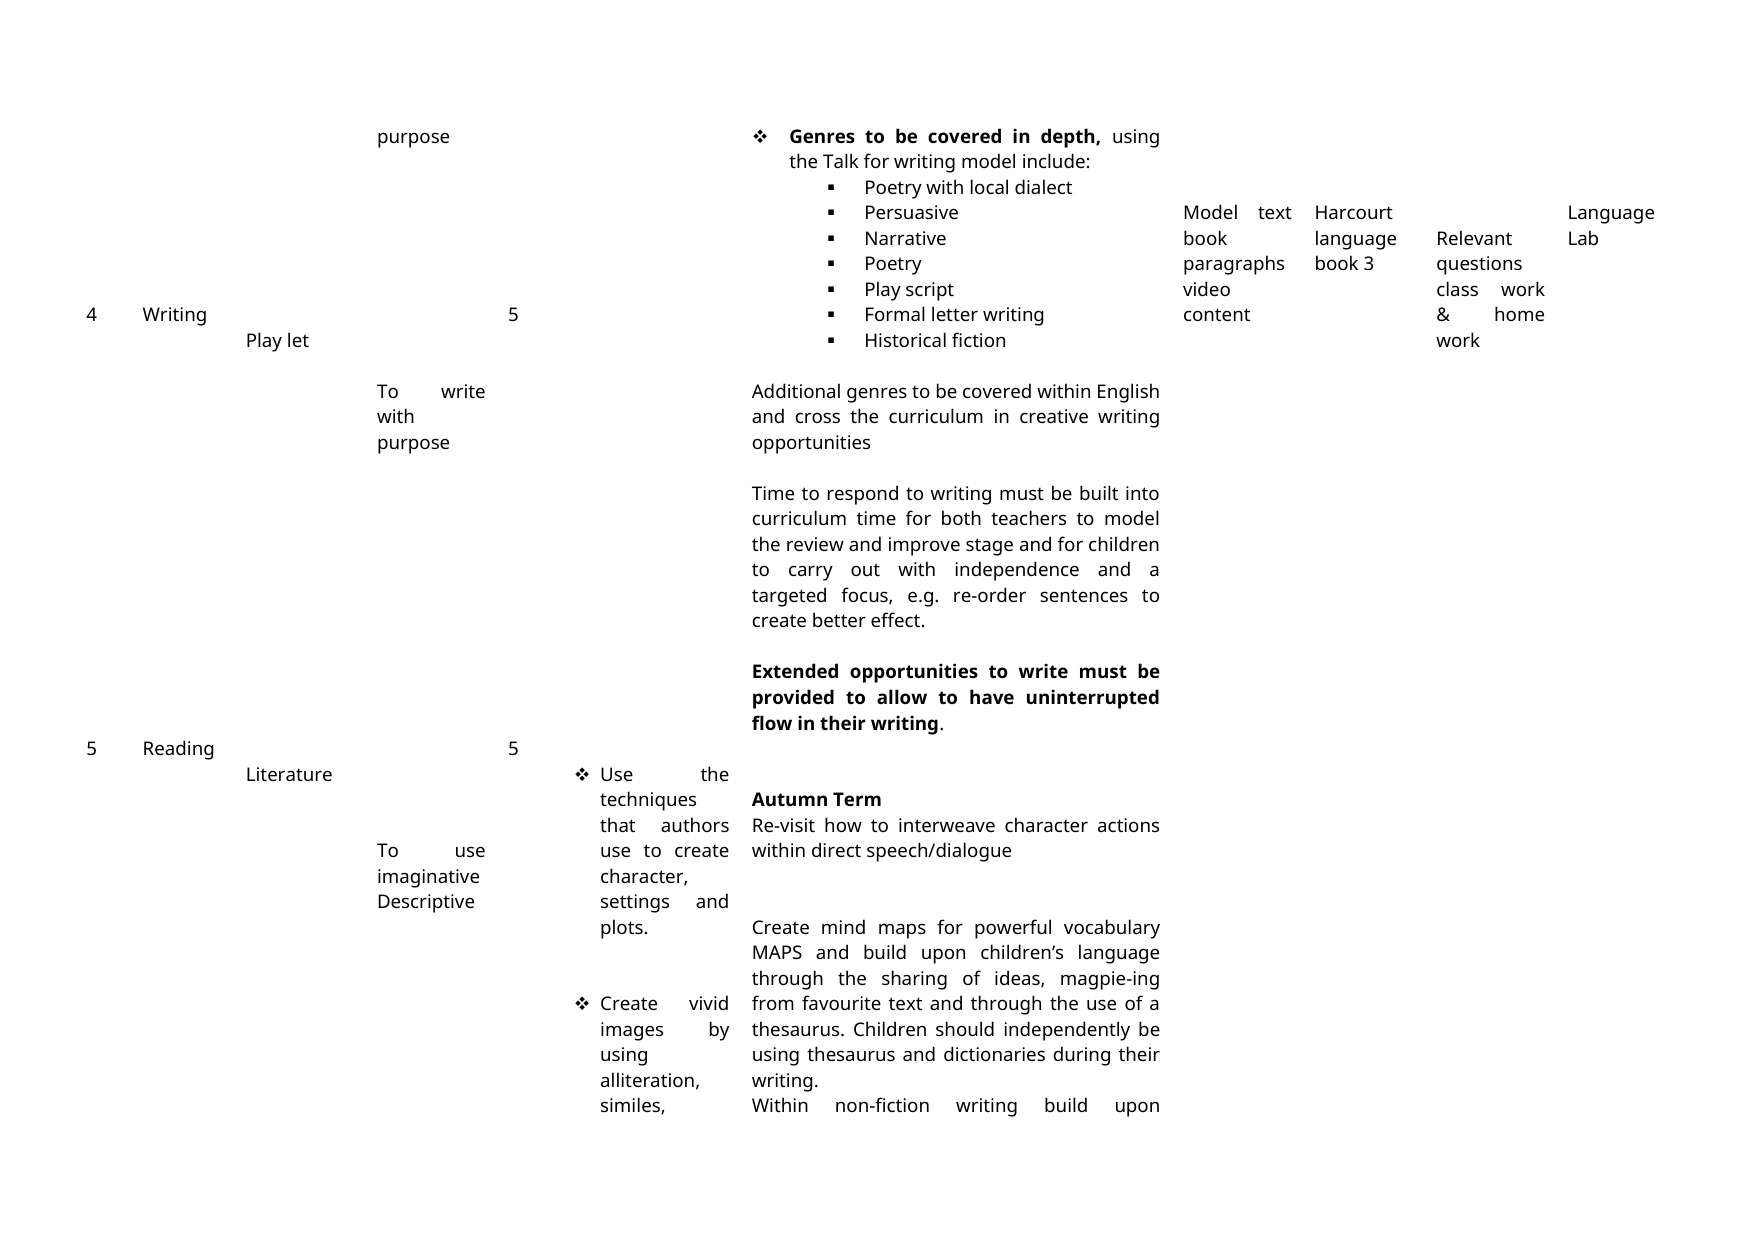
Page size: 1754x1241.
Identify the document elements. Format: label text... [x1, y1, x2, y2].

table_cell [76, 123, 131, 1118]
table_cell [1557, 123, 1668, 1118]
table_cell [1172, 123, 1303, 1118]
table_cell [1304, 123, 1424, 1118]
table_cell 5 5 5 5 5 5 5 5 5 5 [497, 123, 562, 1118]
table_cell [235, 123, 365, 1118]
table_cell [366, 123, 496, 1118]
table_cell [132, 123, 234, 1118]
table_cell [741, 123, 1171, 1118]
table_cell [563, 123, 740, 1118]
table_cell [1426, 123, 1556, 1118]
